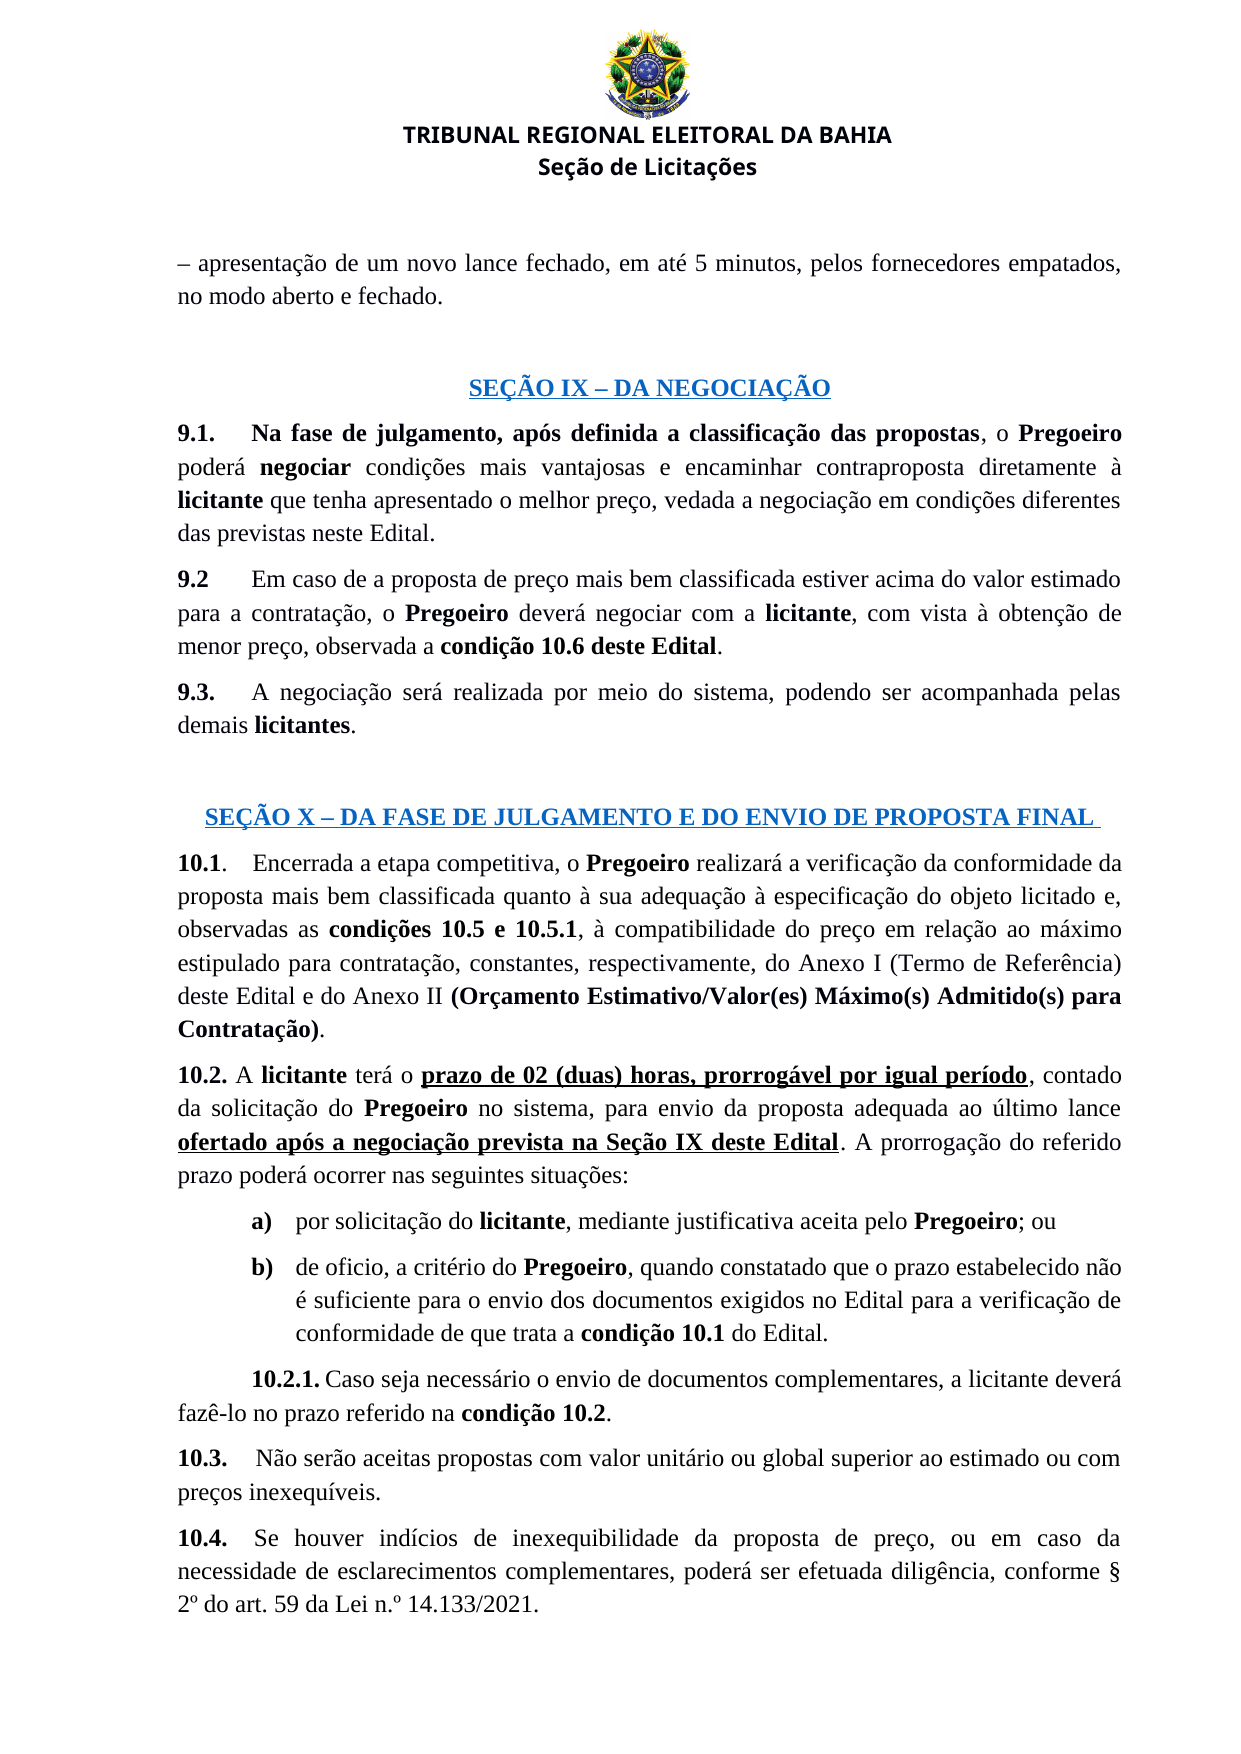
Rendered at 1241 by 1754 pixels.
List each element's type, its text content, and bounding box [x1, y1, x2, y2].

text a) por solicitação do licitante, mediante justificativa aceita pelo Pregoeiro; ou [251, 1203, 1122, 1236]
text 9.2 Em caso de a proposta de preço mais bem classificada estiver acima do valor estimado para a contratação, o Pregoeiro deverá negociar com a licitante, com vista à obtenção de menor preço, observada a condição 10.6 deste Edital. [177, 561, 1122, 661]
text 10.2.1. Caso seja necessário o envio de documentos complementares, a licitante deverá fazê-lo no prazo referido na condição 10.2. [177, 1361, 1122, 1428]
text 10.1. Encerrada a etapa competitiva, o Pregoeiro realizará a verificação da conformidade da proposta mais bem classificada quanto à sua adequação à especificação do objeto licitado e, observadas as condições 10.5 e 10.5.1, à compatibilidade do preço em relação ao máximo estipulado para contratação, constantes, respectivamente, do Anexo I (Termo de Referência) deste Edital e do Anexo II (Orçamento Estimativo/Valor(es) Máximo(s) Admitido(s) para Contratação). [177, 844, 1122, 1044]
text 9.3. A negociação será realizada por meio do sistema, podendo ser acompanhada pelas demais licitantes. [177, 673, 1122, 740]
text 10.2. A licitante terá o prazo de 02 (duas) horas, prorrogável por igual período, contado da solicitação do Pregoeiro no sistema, para envio da proposta adequada ao último lance ofertado após a negociação prevista na Seção IX deste Edital. A prorrogação do referido prazo poderá ocorrer nas seguintes situações: [177, 1057, 1122, 1190]
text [177, 244, 1122, 311]
text 10.4. Se houver indícios de inexequibilidade da proposta de preço, ou em caso da necessidade de esclarecimentos complementares, poderá ser efetuada diligência, conforme § 2º do art. 59 da Lei n.º 14.133/2021. [177, 1519, 1122, 1619]
text SEÇÃO IX – DA NEGOCIAÇÃO [177, 369, 1122, 403]
text 9.1. Na fase de julgamento, após definida a classificação das propostas, o Pregoeiro poderá negociar condições mais vantajosas e encaminhar contraproposta diretamente à licitante que tenha apresentado o melhor preço, vedada a negociação em condições diferentes das previstas neste Edital. [177, 415, 1122, 548]
text 10.3. Não serão aceitas propostas com valor unitário ou global superior ao estimado ou com preços inexequíveis. [177, 1440, 1122, 1507]
text SEÇÃO X – DA FASE DE JULGAMENTO E DO ENVIO DE PROPOSTA FINAL [177, 798, 1122, 832]
text b) de oficio, a critério do Pregoeiro, quando constatado que o prazo estabelecido não é suficiente para o envio dos documentos exigidos no Edital para a verificação de conformidade de que trata a condição 10.1 do Edital. [251, 1248, 1122, 1348]
